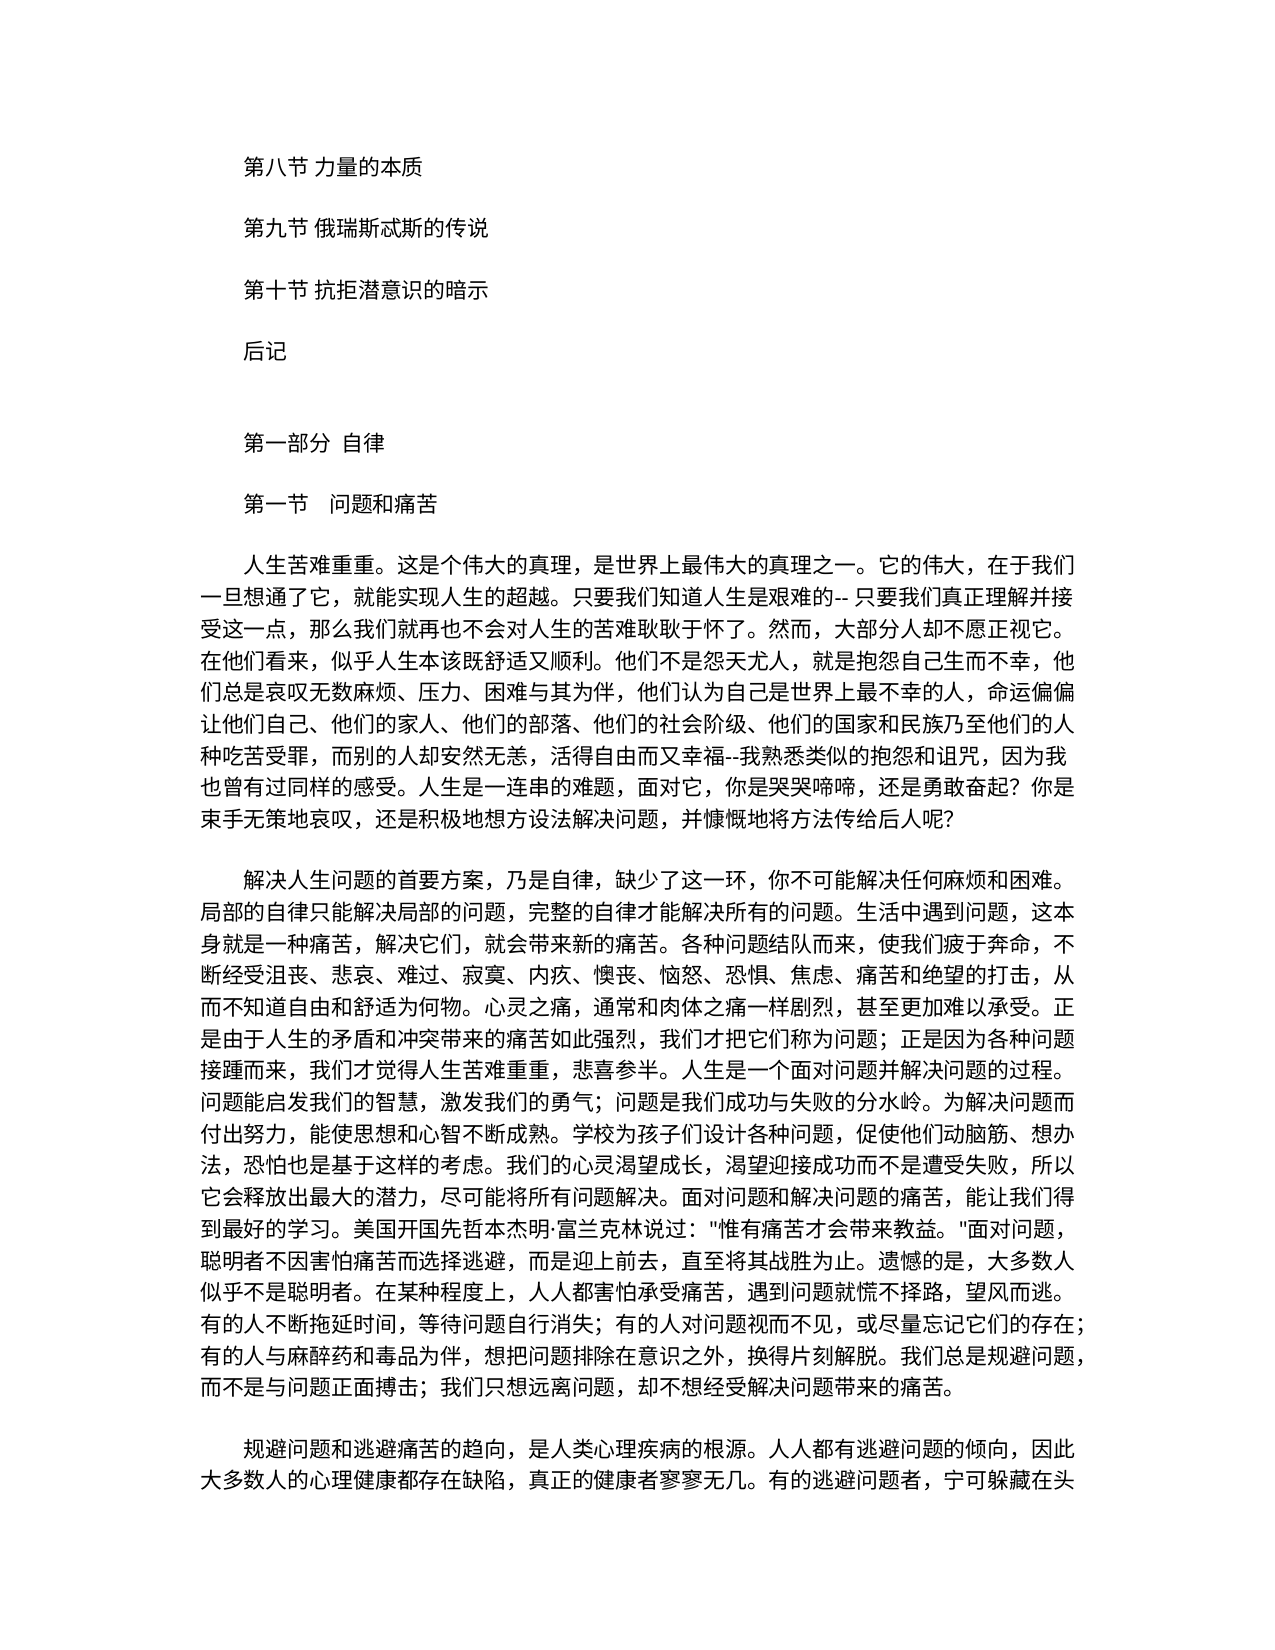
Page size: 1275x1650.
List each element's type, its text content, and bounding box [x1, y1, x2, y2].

text 第一节 问题和痛苦 [200, 487, 1075, 519]
text 第九节 俄瑞斯忒斯的传说 [200, 211, 1075, 243]
text 解决人生问题的首要方案，乃是自律，缺少了这一环，你不可能解决任何麻烦和困难。局部的自律只能解决局部的问题，完整的自律才能解决所有的问题。生活中遇到问题，这本身就是一种痛苦，解决它们，就会带来新的痛苦。各种问题结队而来，使我们疲于奔命，不断经受沮丧、悲哀、难过、寂寞、内疚、懊丧、恼怒、恐惧、焦虑、痛苦和绝望的打击，从而不知道自由和舒适为何物。心灵之痛，通常和肉体之痛一样剧烈，甚至更加难以承受。正是由于人生的矛盾和冲突带来的痛苦如此强烈，我们才把它们称为问题；正是因为各种问题接踵而来，我们才觉得人生苦难重重，悲喜参半。人生是一个面对问题并解决问题的过程。问题能启发我们的智慧，激发我们的勇气；问题是我们成功与失败的分水岭。为解决问题而付出努力，能使思想和心智不断成熟。学校为孩子们设计各种问题，促使他们动脑筋、想办法，恐怕也是基于这样的考虑。我们的心灵渴望成长，渴望迎接成功而不是遭受失败，所以它会释放出最大的潜力，尽可能将所有问题解决。面对问题和解决问题的痛苦，能让我们得到最好的学习。美国开国先哲本杰明·富兰克林说过："惟有痛苦才会带来教益。"面对问题，聪明者不因害怕痛苦而选择逃避，而是迎上前去，直至将其战胜为止。遗憾的是，大多数人似乎不是聪明者。在某种程度上，人人都害怕承受痛苦，遇到问题就慌不择路，望风而逃。有的人不断拖延时间，等待问题自行消失；有的人对问题视而不见，或尽量忘记它们的存在；有的人与麻醉药和毒品为伴，想把问题排除在意识之外，换得片刻解脱。我们总是规避问题，而不是与问题正面搏击；我们只想远离问题，却不想经受解决问题带来的痛苦。 [200, 863, 1075, 1402]
text 第十节 抗拒潜意识的暗示 [200, 273, 1075, 304]
text 第八节 力量的本质 [200, 150, 1075, 182]
text 后记 [200, 334, 1075, 366]
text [200, 1432, 1075, 1495]
text 人生苦难重重。这是个伟大的真理，是世界上最伟大的真理之一。它的伟大，在于我们一旦想通了它，就能实现人生的超越。只要我们知道人生是艰难的-- 只要我们真正理解并接受这一点，那么我们就再也不会对人生的苦难耿耿于怀了。然而，大部分人却不愿正视它。在他们看来，似乎人生本该既舒适又顺利。他们不是怨天尤人，就是抱怨自己生而不幸，他们总是哀叹无数麻烦、压力、困难与其为伴，他们认为自己是世界上最不幸的人，命运偏偏让他们自己、他们的家人、他们的部落、他们的社会阶级、他们的国家和民族乃至他们的人种吃苦受罪，而别的人却安然无恙，活得自由而又幸福--我熟悉类似的抱怨和诅咒，因为我也曾有过同样的感受。人生是一连串的难题，面对它，你是哭哭啼啼，还是勇敢奋起？你是束手无策地哀叹，还是积极地想方设法解决问题，并慷慨地将方法传给后人呢？ [200, 548, 1075, 834]
text 第一部分 自律 [200, 426, 1075, 457]
